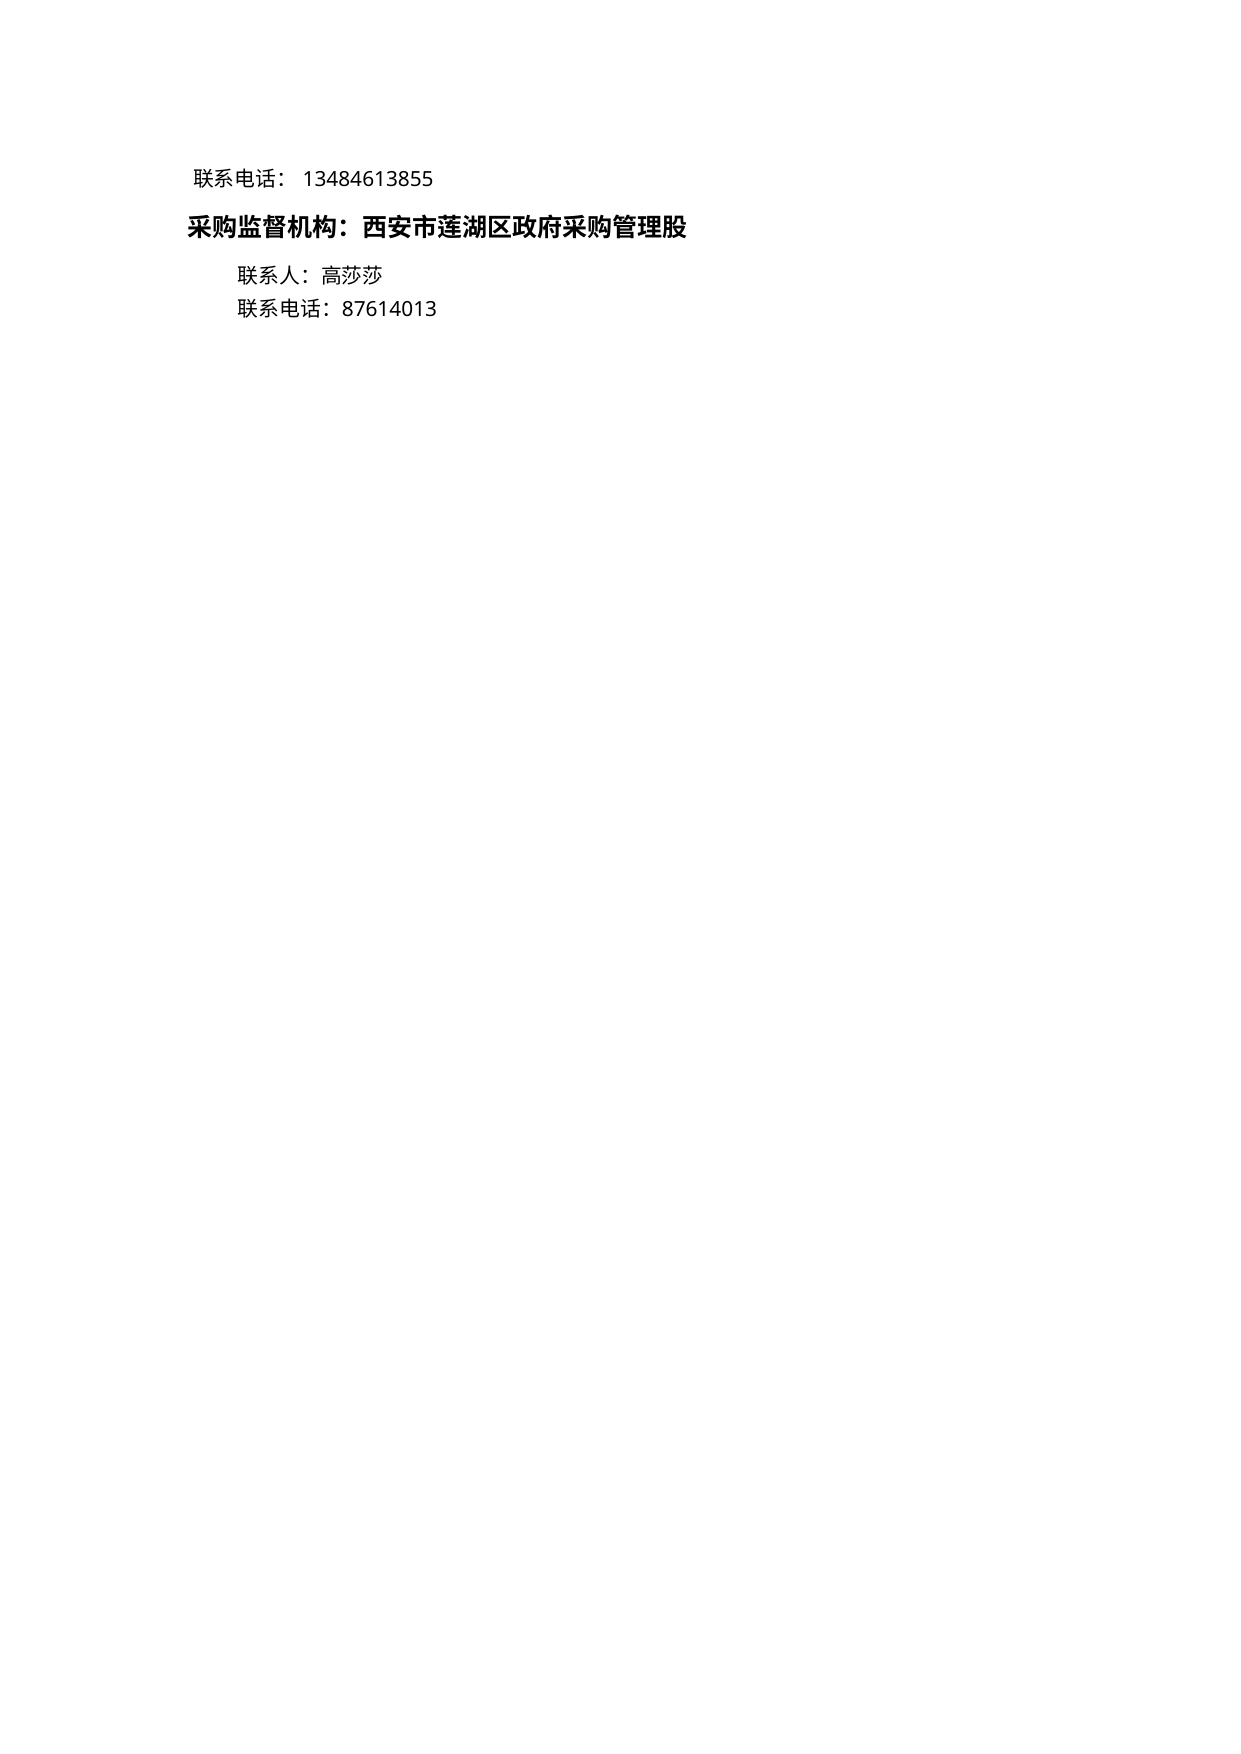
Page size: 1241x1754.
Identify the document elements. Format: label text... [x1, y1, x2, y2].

text 联系电话： 13484613855 [187, 162, 1053, 194]
text 联系电话：87614013 [187, 292, 1053, 324]
text 采购监督机构：西安市莲湖区政府采购管理股 [187, 194, 1053, 259]
text 联系人：高莎莎 [187, 259, 1053, 292]
